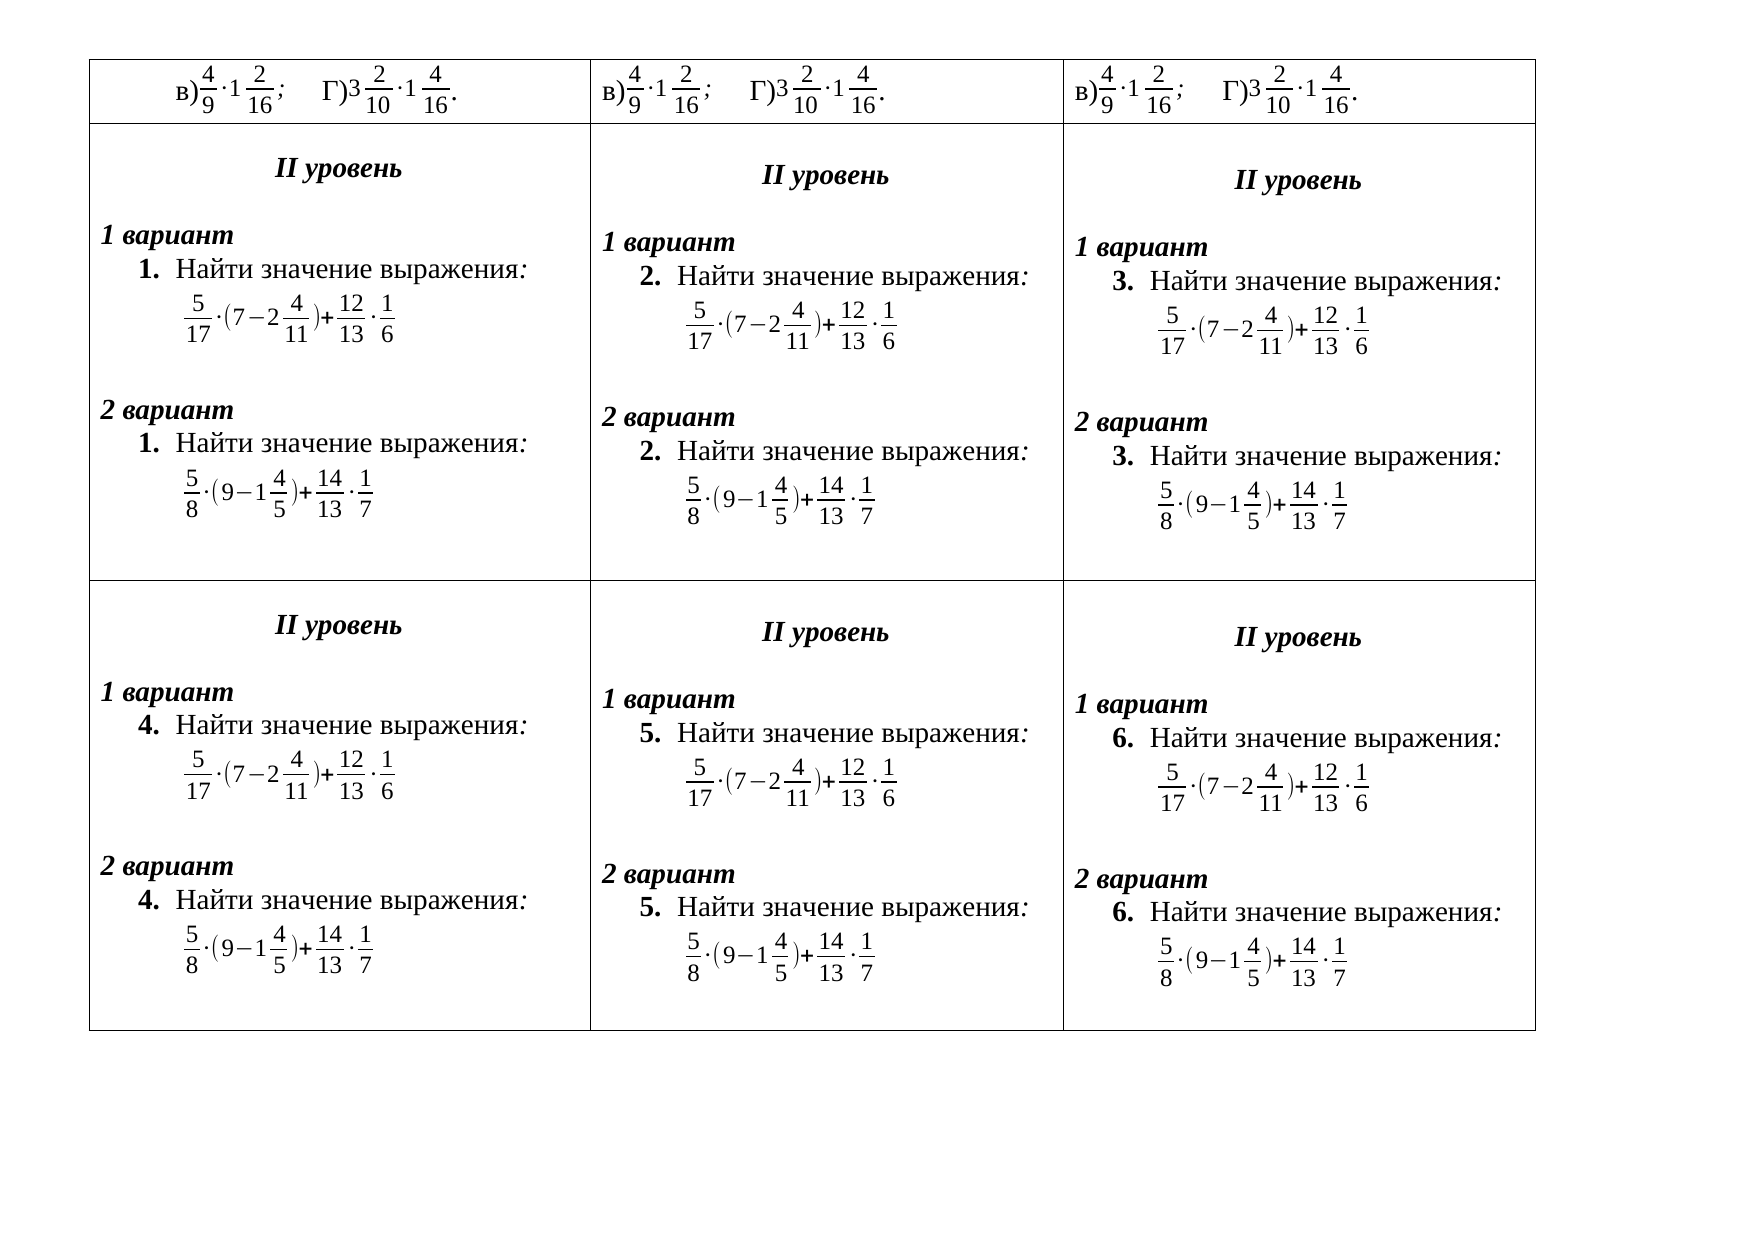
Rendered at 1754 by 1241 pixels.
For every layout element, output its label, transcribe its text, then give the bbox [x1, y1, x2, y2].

table_cell II уровень 1 вариант Найти значение выражения: 2 вариант Найти значение выражения: [90, 124, 590, 579]
table_cell II уровень 1 вариант Найти значение выражения: 2 вариант Найти значение выражения: [90, 581, 590, 1030]
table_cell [90, 60, 590, 123]
table_cell II уровень 1 вариант Найти значение выражения: 2 вариант Найти значение выражения: [1064, 581, 1535, 1030]
table_cell II уровень 1 вариант Найти значение выражения: 2 вариант Найти значение выражения: [591, 581, 1063, 1030]
table_cell II уровень 1 вариант Найти значение выражения: 2 вариант Найти значение выражения: [591, 124, 1063, 579]
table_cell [1064, 60, 1535, 123]
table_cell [591, 60, 1063, 123]
table_cell II уровень 1 вариант Найти значение выражения: 2 вариант Найти значение выражения: [1064, 124, 1535, 579]
